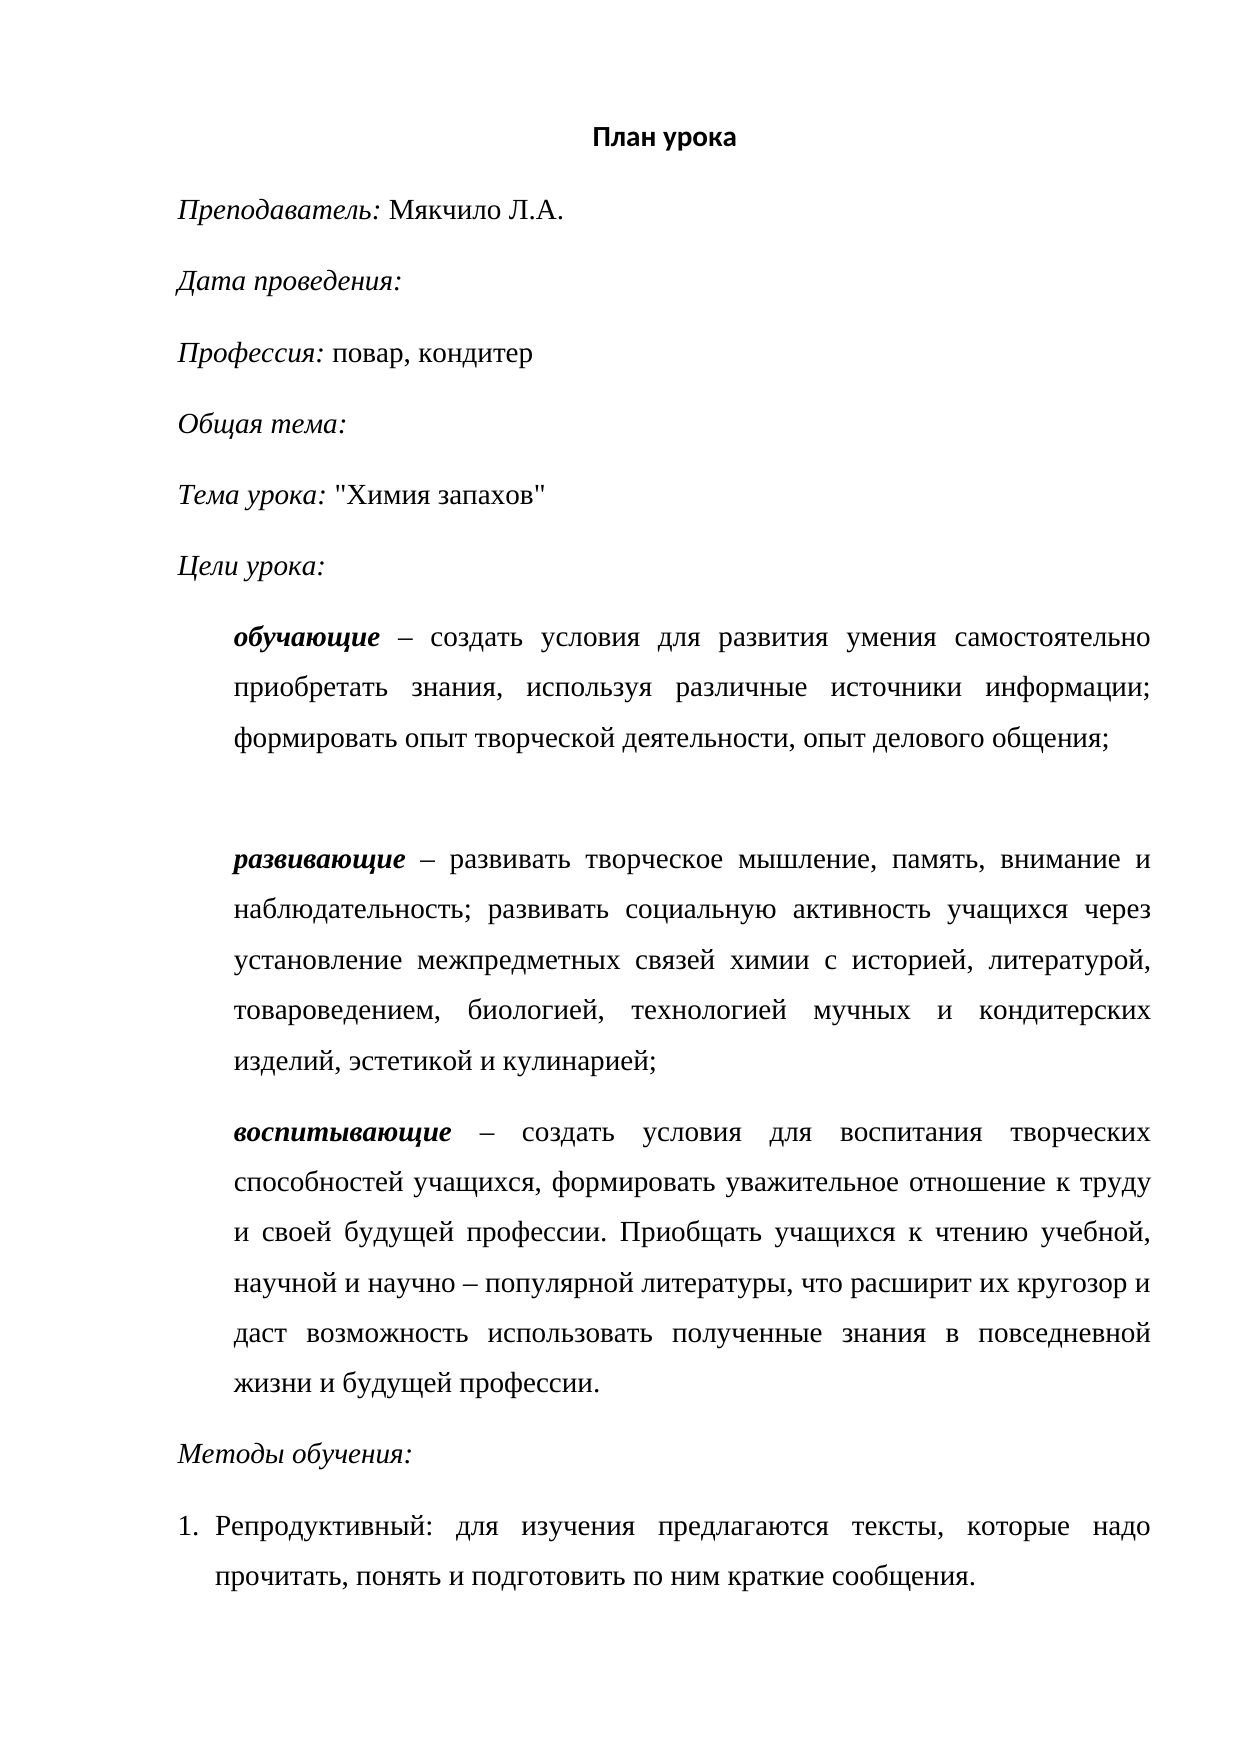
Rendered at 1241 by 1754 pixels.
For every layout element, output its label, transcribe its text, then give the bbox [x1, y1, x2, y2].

text Цели урока: [177, 548, 1152, 582]
text Профессия: повар, кондитер [177, 335, 1152, 368]
text воспитывающие – создать условия для воспитания творческих способностей учащихся, формировать уважительное отношение к труду и своей будущей профессии. Приобщать учащихся к чтению учебной, научной и научно – популярной литературы, что расширит их кругозор и даст возможность использовать полученные знания в повседневной жизни и будущей профессии. [233, 1114, 1152, 1399]
text развивающие – развивать творческое мышление, память, внимание и наблюдательность; развивать социальную активность учащихся через установление межпредметных связей химии с историей, литературой, товароведением, биологией, технологией мучных и кондитерских изделий, эстетикой и кулинарией; [233, 841, 1152, 1076]
text План урока [177, 118, 1152, 154]
text Общая тема: [177, 406, 1152, 439]
text Тема урока: "Химия запахов" [177, 477, 1152, 511]
text Преподаватель: Мякчило Л.А. [177, 192, 1152, 226]
list Репродуктивный: для изучения предлагаются тексты, которые надо прочитать, понять и подготовить по ним краткие сообщения. [177, 1508, 1152, 1591]
text Дата проведения: [177, 263, 1152, 297]
text обучающие – создать условия для развития умения самостоятельно приобретать знания, используя различные источники информации; формировать опыт творческой деятельности, опыт делового общения; [233, 619, 1152, 804]
text Методы обучения: [177, 1436, 1152, 1470]
